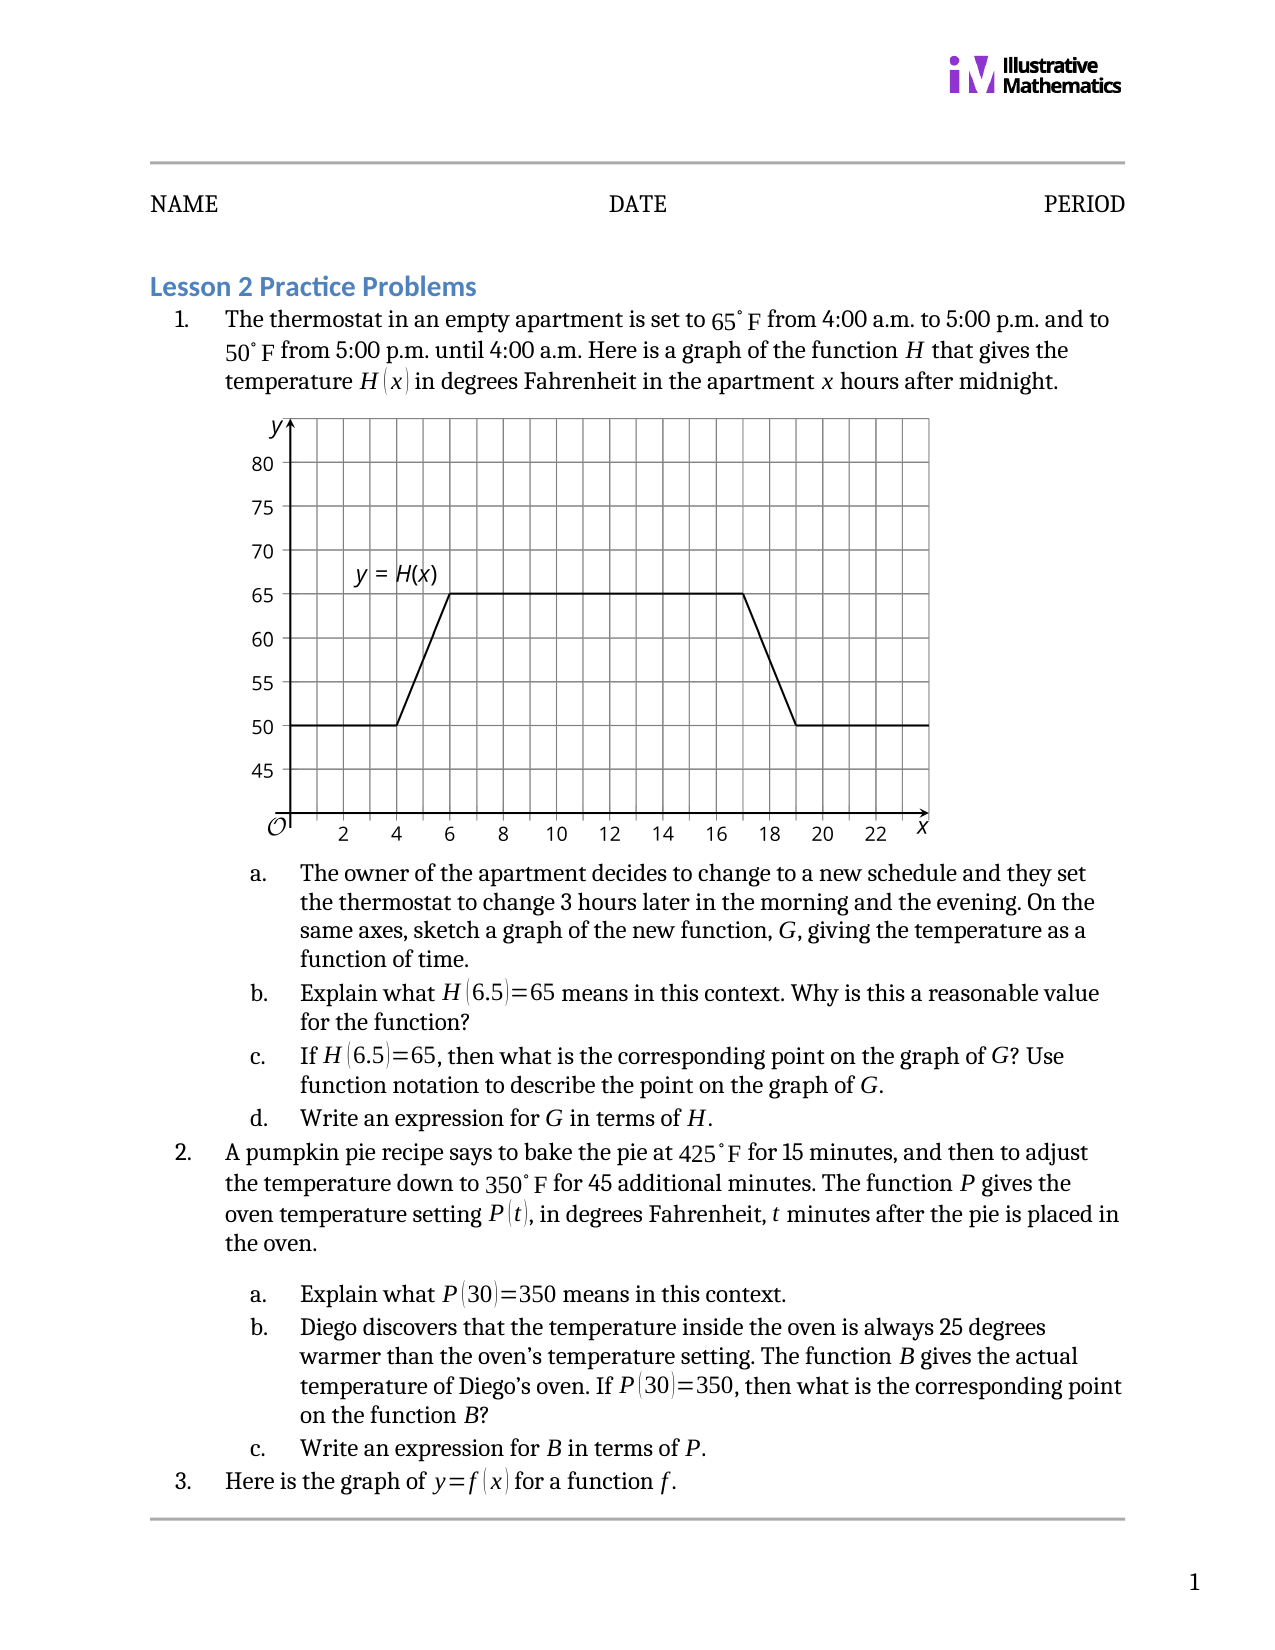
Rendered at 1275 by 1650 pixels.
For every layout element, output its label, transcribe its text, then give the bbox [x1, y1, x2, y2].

list Here is the graph of for a function . [175, 1466, 1125, 1497]
list Write an expression for in terms of . [250, 1434, 1125, 1462]
list If , then what is the corresponding point on the graph of ? Use function notation to describe the point on the graph of . [250, 1041, 1125, 1100]
list Explain what means in this context. Why is this a reasonable value for the function? [250, 977, 1125, 1037]
list The owner of the apartment decides to change to a new schedule and they set the thermostat to change 3 hours later in the morning and the evening. On the same axes, sketch a graph of the new function, , giving the temperature as a function of time. [250, 859, 1125, 974]
picture [949, 55, 1121, 93]
list Explain what means in this context. [250, 1279, 1125, 1309]
list Diego discovers that the temperature inside the oven is always 25 degrees warmer than the oven’s temperature setting. The function gives the actual temperature of Diego’s oven. If , then what is the corresponding point on the function ? [250, 1313, 1125, 1430]
list Write an expression for in terms of . [250, 1104, 1125, 1132]
subtitle Lesson 2 Practice Problems [150, 268, 1125, 304]
picture [243, 417, 930, 849]
list A pumpkin pie recipe says to bake the pie at for 15 minutes, and then to adjust the temperature down to for 45 additional minutes. The function gives the oven temperature setting , in degrees Fahrenheit, minutes after the pie is placed in the oven. [175, 1136, 1125, 1258]
list The thermostat in an empty apartment is set to from 4:00 a.m. to 5:00 p.m. and to from 5:00 p.m. until 4:00 a.m. Here is a graph of the function that gives the temperature in degrees Fahrenheit in the apartment hours after midnight. [175, 304, 1125, 397]
